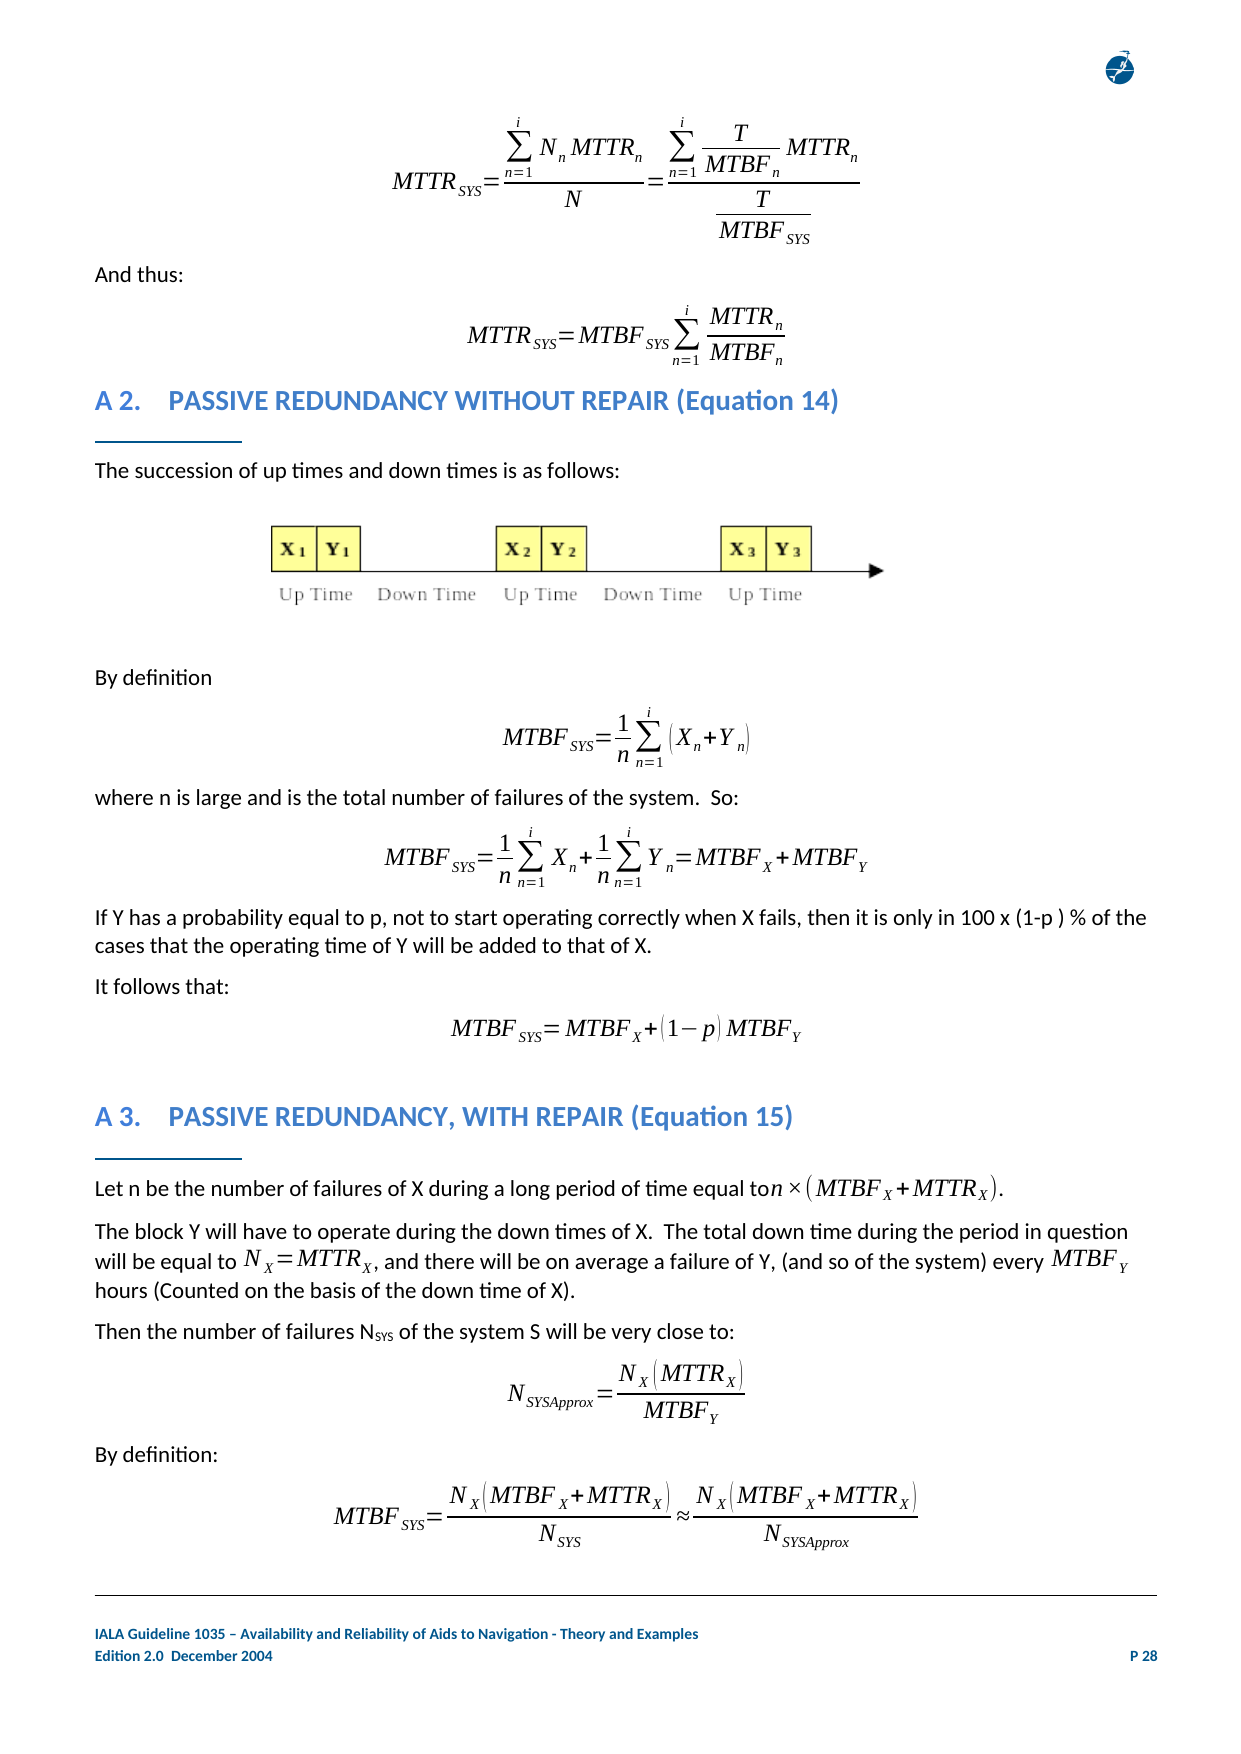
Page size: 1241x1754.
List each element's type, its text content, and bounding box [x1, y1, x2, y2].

text By definition: [94, 1440, 1157, 1468]
text PASSIVE REDUNDANCY WITHOUT REPAIR (Equation 14) [94, 382, 1157, 417]
text If Y has a probability equal to p, not to start operating correctly when X fails, then it is only in 100 x (1-p ) % of the cases that the operating time of Y will be added to that of X. [94, 903, 1157, 959]
text The block Y will have to operate during the down times of X. The total down time during the period in question will be equal to , and there will be on average a failure of Y, (and so of the system) every hours (Counted on the basis of the down time of X). [94, 1217, 1157, 1304]
text where n is large and is the total number of failures of the system. So: [94, 783, 1157, 811]
picture [1074, 0, 1193, 119]
text Then the number of failures NSYS of the system S will be very close to: [94, 1317, 1157, 1345]
text The succession of up times and down times is as follows: [94, 456, 1157, 484]
text And thus: [94, 260, 1157, 288]
text It follows that: [94, 972, 1157, 1000]
text By definition [94, 663, 1157, 691]
text Let n be the number of failures of X during a long period of time equal to. [94, 1173, 1157, 1204]
text PASSIVE REDUNDANCY, WITH REPAIR (Equation 15) [94, 1098, 1157, 1134]
